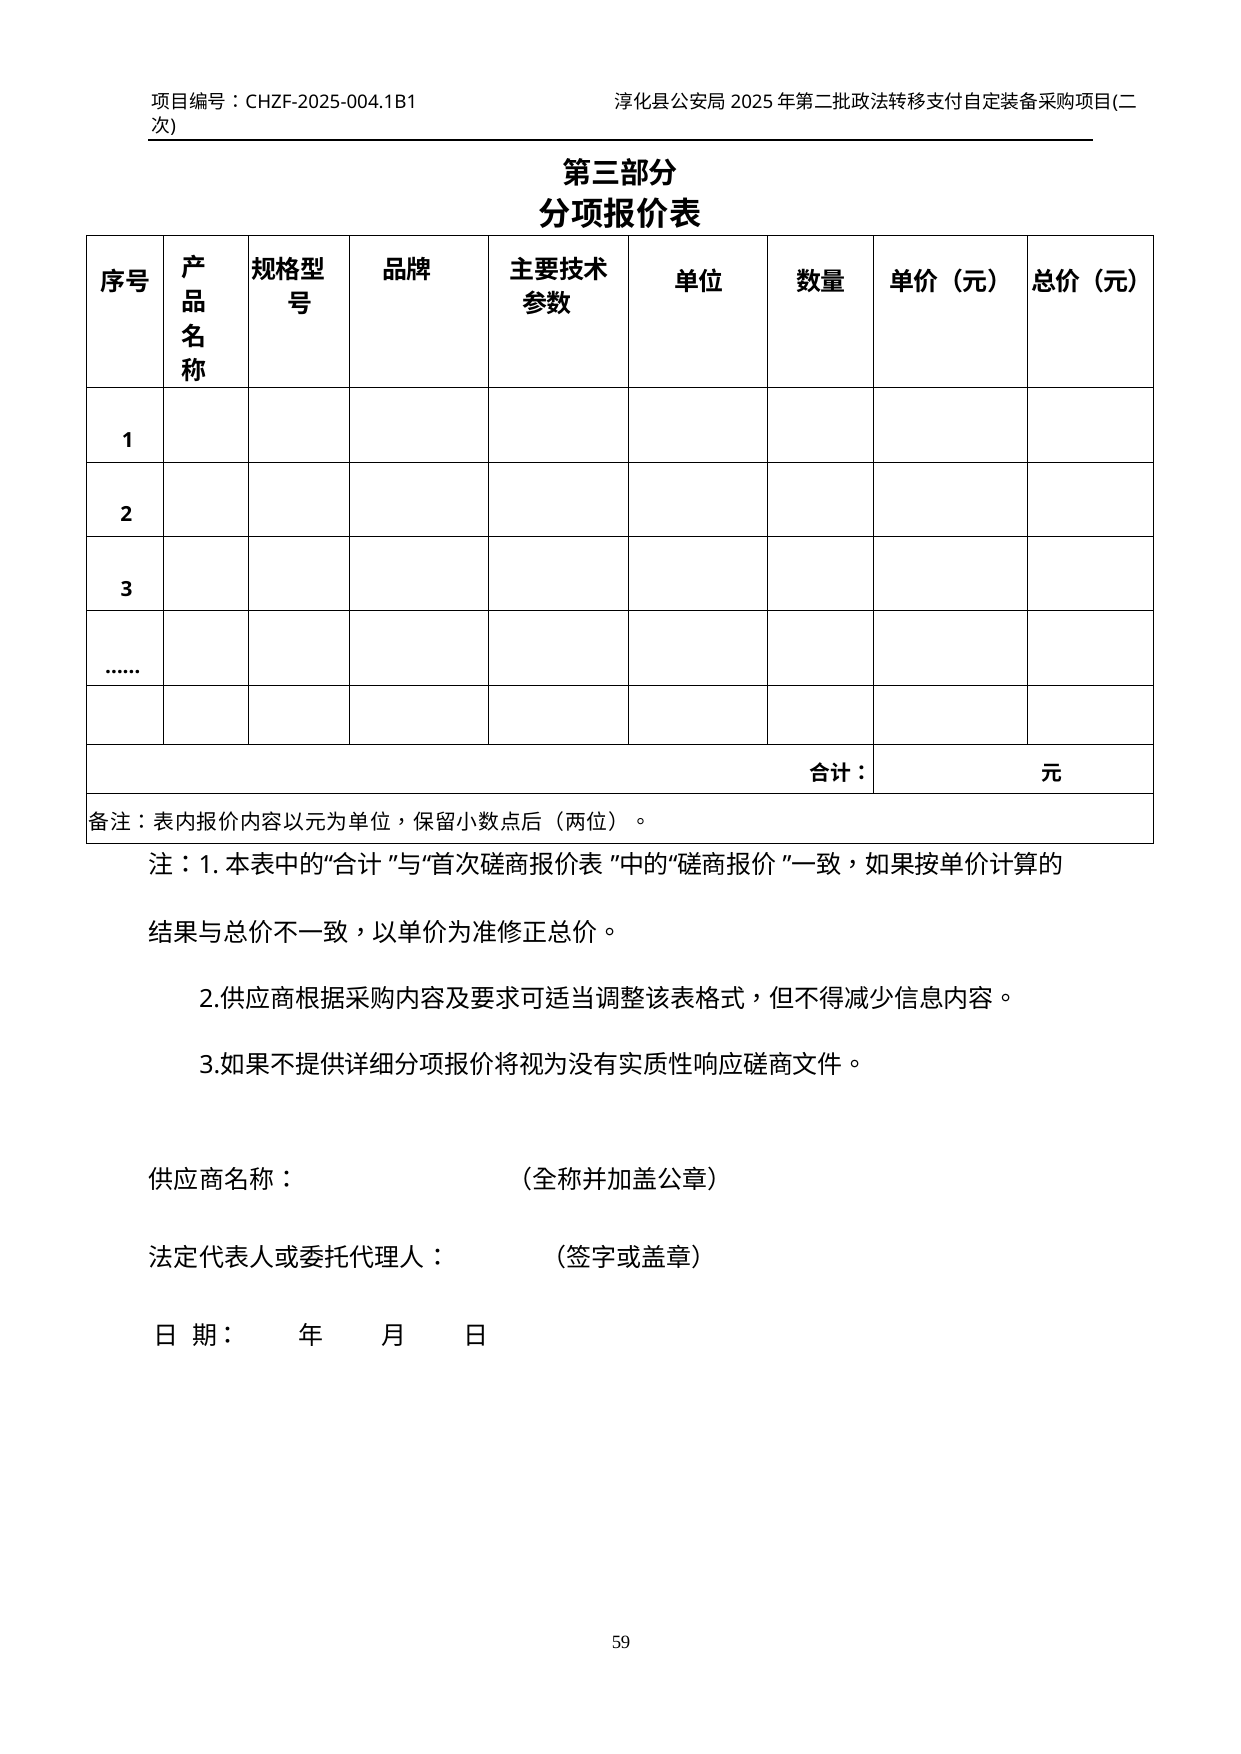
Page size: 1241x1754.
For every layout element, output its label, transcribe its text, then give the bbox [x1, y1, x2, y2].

table_cell [874, 686, 1027, 744]
table_cell 2 [87, 463, 163, 536]
table_cell [874, 463, 1027, 536]
table_cell [1028, 686, 1153, 744]
table_header 品牌 [350, 236, 488, 387]
table_cell [164, 686, 248, 744]
table_cell [629, 388, 767, 461]
table_cell [629, 611, 767, 685]
table_cell [768, 686, 873, 744]
table_cell [249, 611, 349, 685]
table_cell [489, 463, 628, 536]
text 日 期： 年 月 日 [153, 1319, 1154, 1351]
table_cell [350, 388, 488, 461]
table_cell [350, 463, 488, 536]
table_cell [350, 537, 488, 610]
table_cell 合计： [87, 745, 873, 793]
table_cell [874, 537, 1027, 610]
table_header 主要技术参数 [489, 236, 628, 387]
table_cell [489, 611, 628, 685]
table_cell [164, 388, 248, 461]
table_cell [249, 686, 349, 744]
table_header 单价（元） [874, 236, 1027, 387]
table_cell [164, 537, 248, 610]
table_cell [629, 463, 767, 536]
table_cell …… [87, 611, 163, 685]
table_cell [350, 611, 488, 685]
table_cell [768, 463, 873, 536]
table_header 产品名称 [164, 236, 248, 387]
table_cell [164, 611, 248, 685]
table_cell [350, 686, 488, 744]
text 2.供应商根据采购内容及要求可适当调整该表格式，但不得减少信息内容。 [199, 983, 1154, 1013]
table_cell [874, 388, 1027, 461]
table_header 总价（元） [1028, 236, 1153, 387]
table_cell [874, 611, 1027, 685]
table_cell [629, 686, 767, 744]
table_cell [249, 463, 349, 536]
table_cell [489, 537, 628, 610]
table_cell [249, 388, 349, 461]
text 供应商名称： （全称并加盖公章） [149, 1163, 1154, 1194]
table_cell [87, 686, 163, 744]
table_header 序号 [87, 236, 163, 387]
text 注：1. 本表中的“合计 ”与“首次磋商报价表 ”中的“磋商报价 ”一致，如果按单价计算的结果与总价不一致，以单价为准修正总价。 [149, 847, 1085, 949]
table_cell [1028, 388, 1153, 461]
text 3.如果不提供详细分项报价将视为没有实质性响应磋商文件。 [199, 1048, 1154, 1079]
table_cell [489, 686, 628, 744]
table_cell 备注：表内报价内容以元为单位，保留小数点后（两位）。 [87, 794, 1153, 843]
text 法定代表人或委托代理人： （签字或盖章） [149, 1241, 1154, 1272]
table_header 规格型号 [249, 236, 349, 387]
table_cell [164, 463, 248, 536]
table_cell [1028, 611, 1153, 685]
table_cell [768, 537, 873, 610]
table_cell [768, 388, 873, 461]
table_cell [249, 537, 349, 610]
table_header 数量 [768, 236, 873, 387]
table_cell [1028, 537, 1153, 610]
table_header 单位 [629, 236, 767, 387]
table_cell 3 [87, 537, 163, 610]
table_cell [768, 611, 873, 685]
table_cell [1028, 463, 1153, 536]
table_cell [489, 388, 628, 461]
table_cell [629, 537, 767, 610]
text 第三部分分项报价表 [538, 152, 703, 235]
table_cell 元 [874, 745, 1153, 793]
table_cell 1 [87, 388, 163, 461]
